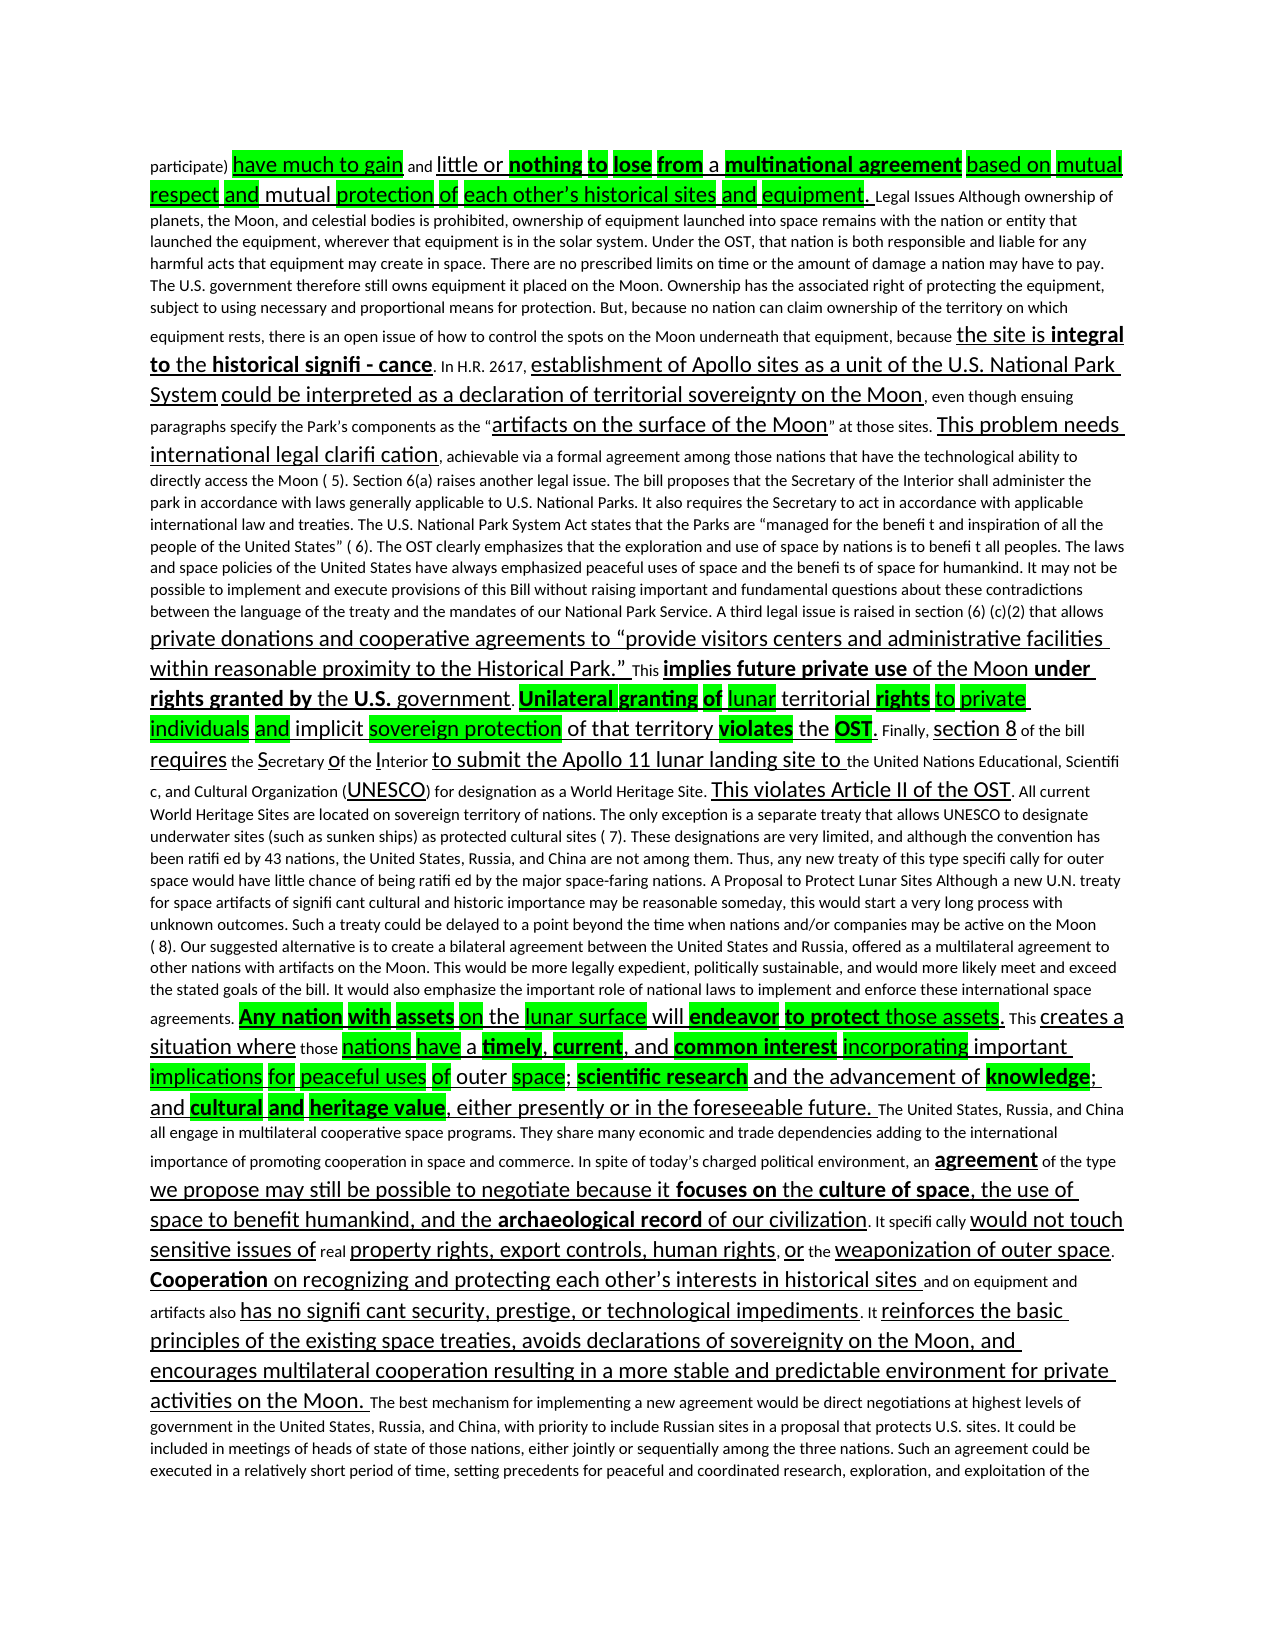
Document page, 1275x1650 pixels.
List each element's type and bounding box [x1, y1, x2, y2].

text [150, 150, 1125, 1480]
